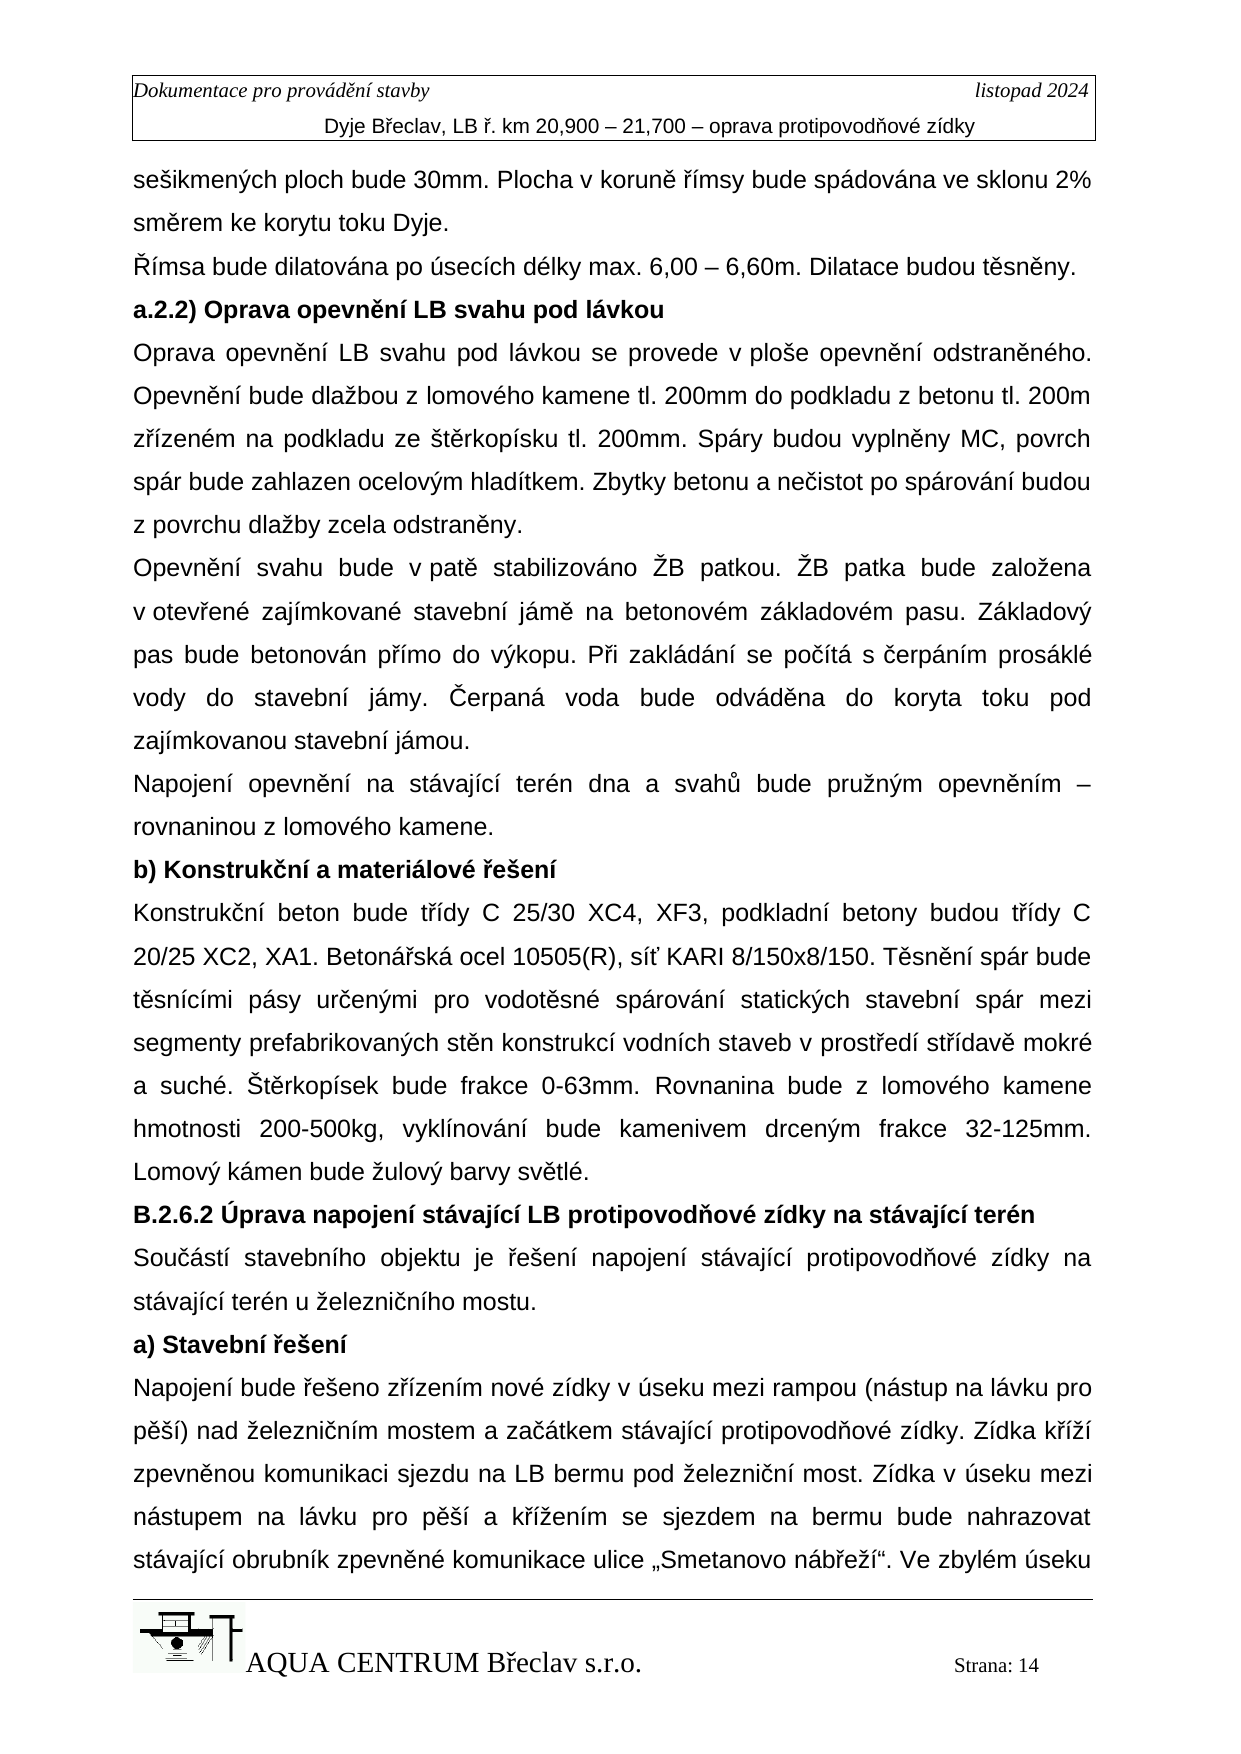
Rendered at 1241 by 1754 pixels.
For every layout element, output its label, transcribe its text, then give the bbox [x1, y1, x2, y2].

picture [132, 1602, 246, 1673]
text a) Stavební řešení [133, 1330, 1093, 1358]
text b) Konstrukční a materiálové řešení [133, 855, 1093, 884]
text Napojení opevnění na stávající terén dna a svahů bude pružným opevněním – rovnaninou z lomového kamene. [133, 769, 1093, 841]
list Konstrukční beton bude třídy C 25/30 XC4, XF3, podkladní betony budou třídy C 20/25 XC2, XA1. Betonářská ocel 10505(R), síť KARI 8/150x8/150. Těsnění spár bude těsnícími pásy určenými pro vodotěsné spárování statických stavební spár mezi segmenty prefabrikovaných stěn konstrukcí vodních staveb v prostředí střídavě mokré a suché. Štěrkopísek bude frakce 0-63mm. Rovnanina bude z lomového kamene hmotnosti 200-500kg, vyklínování bude kamenivem drceným frakce 32-125mm. Lomový kámen bude žulový barvy světlé. [133, 1057, 1093, 1186]
text a.2.2) Oprava opevnění LB svahu pod lávkou [133, 295, 1093, 323]
text Součástí stavebního objektu je řešení napojení stávající protipovodňové zídky na stávající terén u železničního mostu. [133, 1243, 1093, 1315]
text Římsa bude dilatována po úsecích délky max. 6,00 – 6,60m. Dilatace budou těsněny. [133, 252, 1093, 280]
text Opevnění svahu bude v patě stabilizováno ŽB patkou. ŽB patka bude založena v otevřené zajímkované stavební jámě na betonovém základovém pasu. Základový pas bude betonován přímo do výkopu. Při zakládání se počítá s čerpáním prosáklé vody do stavební jámy. Čerpaná voda bude odváděna do koryta toku pod zajímkovanou stavební jámou. [133, 553, 1093, 755]
text B.2.6.2 Úprava napojení stávající LB protipovodňové zídky na stávající terén [133, 1200, 1093, 1229]
text Oprava opevnění LB svahu pod lávkou se provede v ploše opevnění odstraněného. Opevnění bude dlažbou z lomového kamene tl. 200mm do podkladu z betonu tl. 200m zřízeném na podkladu ze štěrkopísku tl. 200mm. Spáry budou vyplněny MC, povrch spár bude zahlazen ocelovým hladítkem. Zbytky betonu a nečistot po spárování budou z povrchu dlažby zcela odstraněny. [133, 338, 1093, 539]
list Konstrukční beton bude třídy C 25/30 XC4, XF3, podkladní betony budou třídy C 20/25 XC2, XA1. Betonářská ocel 10505(R), síť KARI 8/150x8/150. Těsnění spár bude těsnícími pásy určenými pro vodotěsné spárování statických stavební spár mezi segmenty prefabrikovaných stěn konstrukcí vodních staveb v prostředí střídavě mokré a suché. Štěrkopísek bude frakce 0-63mm. Rovnanina bude z lomového kamene hmotnosti 200-500kg, vyklínování bude kamenivem drceným frakce 32-125mm. Lomový kámen bude žulový barvy světlé. [133, 898, 1093, 1028]
